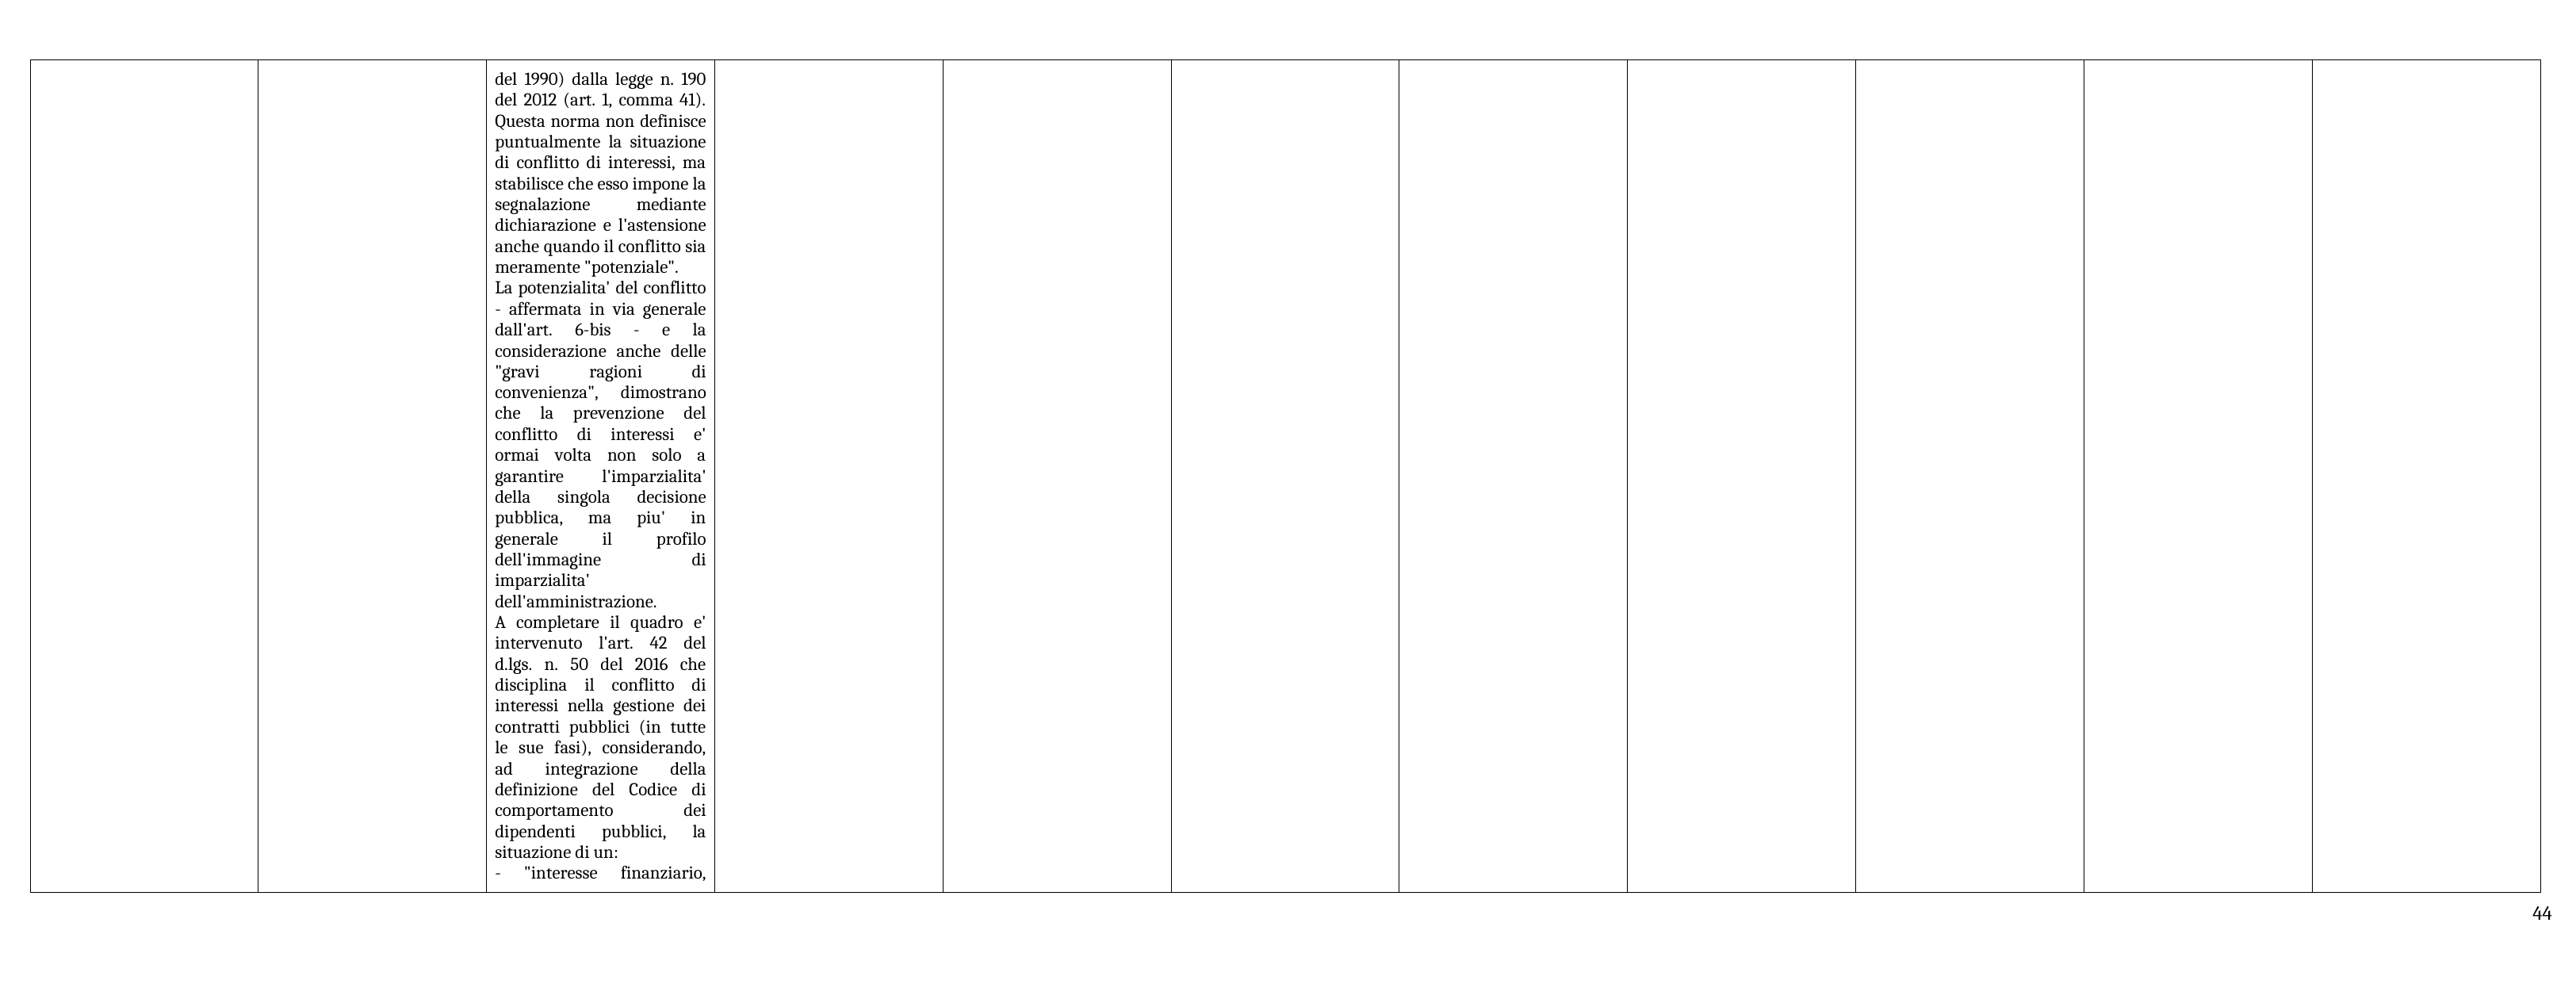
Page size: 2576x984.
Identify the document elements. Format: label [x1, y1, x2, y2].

table_cell [944, 60, 1171, 892]
table_cell [715, 60, 943, 892]
table_cell [1399, 60, 1627, 892]
table_cell [1172, 60, 1399, 892]
table_cell [258, 60, 486, 892]
table_cell [1856, 60, 2084, 892]
table_cell [31, 60, 258, 892]
table_cell [487, 60, 714, 892]
table_cell [2313, 60, 2540, 892]
table_cell [2084, 60, 2312, 892]
table_cell [1628, 60, 1855, 892]
